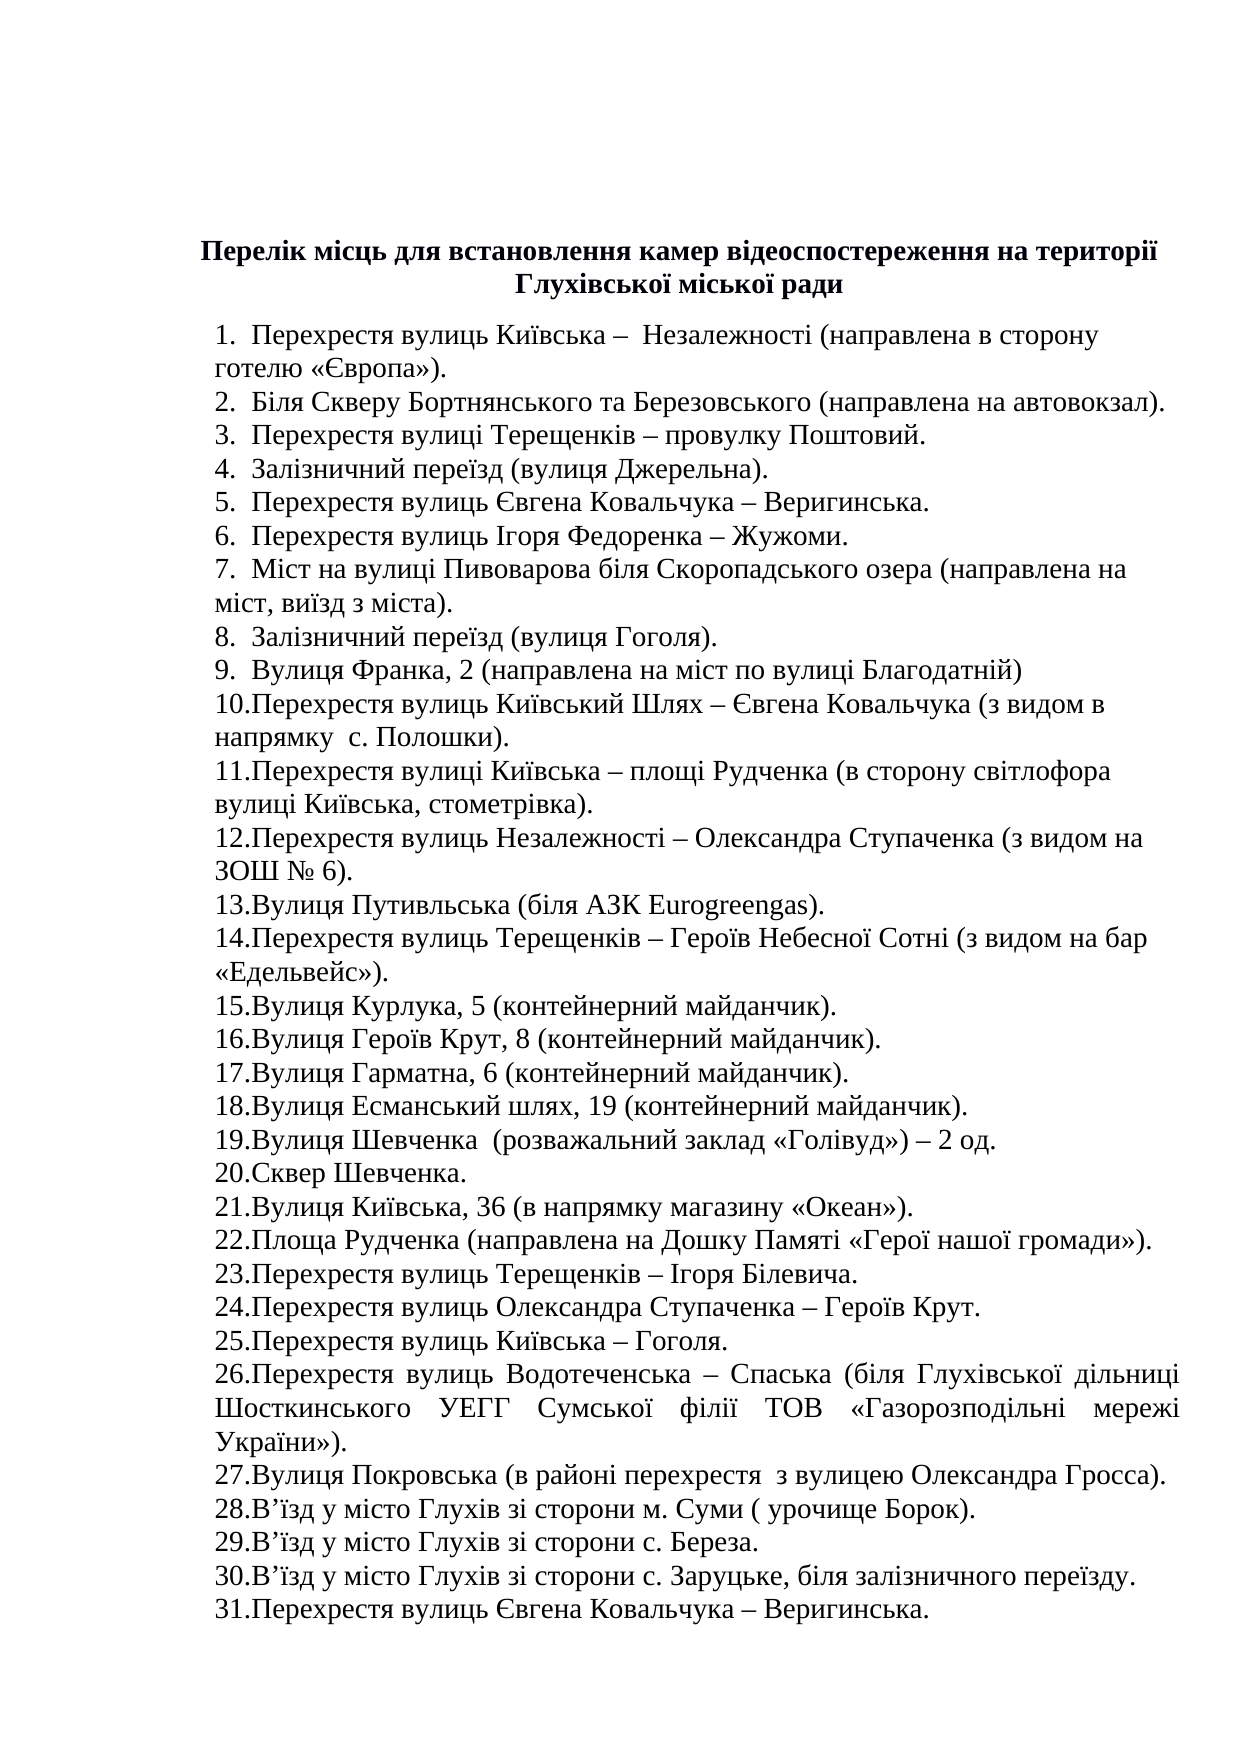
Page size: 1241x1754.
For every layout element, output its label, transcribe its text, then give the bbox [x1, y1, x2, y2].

list В’їзд у місто Глухів зі сторони с. Береза. [214, 1524, 1181, 1558]
list Вулиця Путивльська (біля АЗК Eurogreengas). [214, 887, 1181, 921]
list Вулиця Київська, 36 (в напрямку магазину «Океан»). [214, 1189, 1181, 1222]
list В’їзд у місто Глухів зі сторони м. Суми ( урочище Борок). [214, 1491, 1181, 1524]
list Вулиця Франка, 2 (направлена на міст по вулиці Благодатній) [214, 652, 1181, 686]
list Вулиця Героїв Крут, 8 (контейнерний майданчик). [214, 1021, 1181, 1055]
list Сквер Шевченка. [214, 1155, 1181, 1189]
list Вулиця Есманський шлях, 19 (контейнерний майданчик). [214, 1088, 1181, 1122]
list Перехрестя вулиць Олександра Ступаченка – Героїв Крут. [214, 1289, 1181, 1323]
list Перехрестя вулиць Терещенків – Ігоря Білевича. [214, 1256, 1181, 1289]
list Перехрестя вулиць Ігоря Федоренка – Жужоми. [214, 518, 1181, 552]
list Перехрестя вулиць Київська – Незалежності (направлена в сторону готелю «Європа»). [214, 317, 1181, 384]
list Залізничний переїзд (вулиця Джерельна). [214, 451, 1181, 484]
list Перехрестя вулиць Водотеченська – Спаська (біля Глухівської дільниці Шосткинського УЕГГ Сумської філії ТОВ «Газорозподільні мережі України»). [214, 1357, 1181, 1457]
list В’їзд у місто Глухів зі сторони с. Заруцьке, біля залізничного переїзду. [214, 1558, 1181, 1591]
list Вулиця Покровська (в районі перехрестя з вулицею Олександра Гросса). [214, 1457, 1181, 1491]
list Перехрестя вулиць Київський Шлях – Євгена Ковальчука (з видом в напрямку с. Полошки). [214, 686, 1181, 753]
list Перехрестя вулиць Незалежності – Олександра Ступаченка (з видом на ЗОШ № 6). [214, 820, 1181, 887]
list Вулиця Шевченка (розважальний заклад «Голівуд») – 2 од. [214, 1122, 1181, 1155]
list Перехрестя вулиць Терещенків – Героїв Небесної Сотні (з видом на бар «Едельвейс»). [214, 921, 1181, 988]
text Перелік місць для встановлення камер відеоспостереження на території Глухівської міської ради [177, 233, 1181, 300]
list Вулиця Гарматна, 6 (контейнерний майданчик). [214, 1055, 1181, 1088]
list Перехрестя вулиць Київська – Гоголя. [214, 1323, 1181, 1357]
list Вулиця Курлука, 5 (контейнерний майданчик). [214, 988, 1181, 1021]
list Біля Скверу Бортнянського та Березовського (направлена на автовокзал). [214, 384, 1181, 417]
list Залізничний переїзд (вулиця Гоголя). [214, 619, 1181, 652]
list Перехрестя вулиці Терещенків – провулку Поштовий. [214, 417, 1181, 451]
list Площа Рудченка (направлена на Дошку Памяті «Герої нашої громади»). [214, 1222, 1181, 1256]
list Перехрестя вулиць Євгена Ковальчука – Веригинська. [214, 1591, 1181, 1625]
list Перехрестя вулиць Євгена Ковальчука – Веригинська. [214, 484, 1181, 518]
list Перехрестя вулиці Київська – площі Рудченка (в сторону світлофора вулиці Київська, стометрівка). [214, 753, 1181, 820]
list Міст на вулиці Пивоварова біля Скоропадського озера (направлена на міст, виїзд з міста). [214, 552, 1181, 619]
